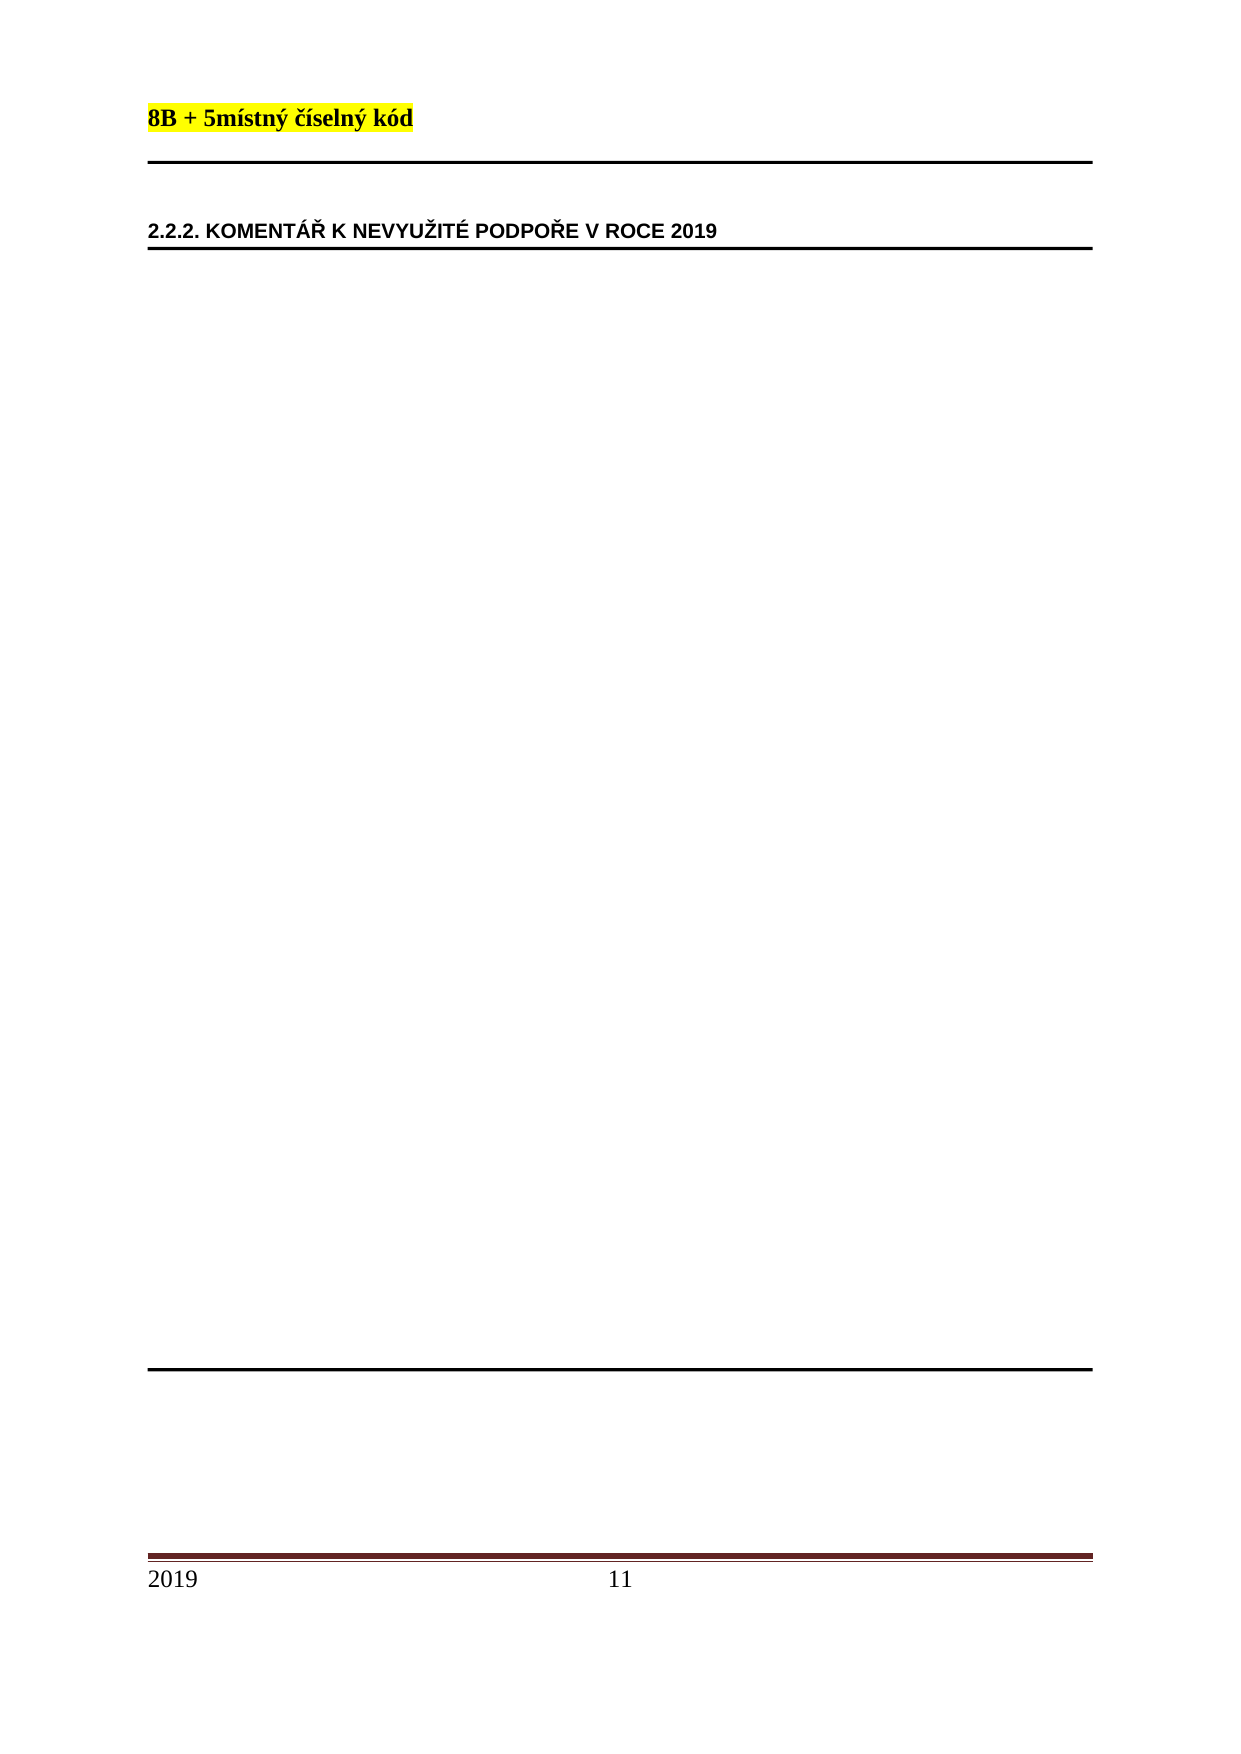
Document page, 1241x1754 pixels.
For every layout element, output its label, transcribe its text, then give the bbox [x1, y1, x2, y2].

text 2.2.2. KOMENTÁŘ K NEVYUŽITÉ PODPOŘE V ROCE 2019 [148, 219, 1093, 243]
